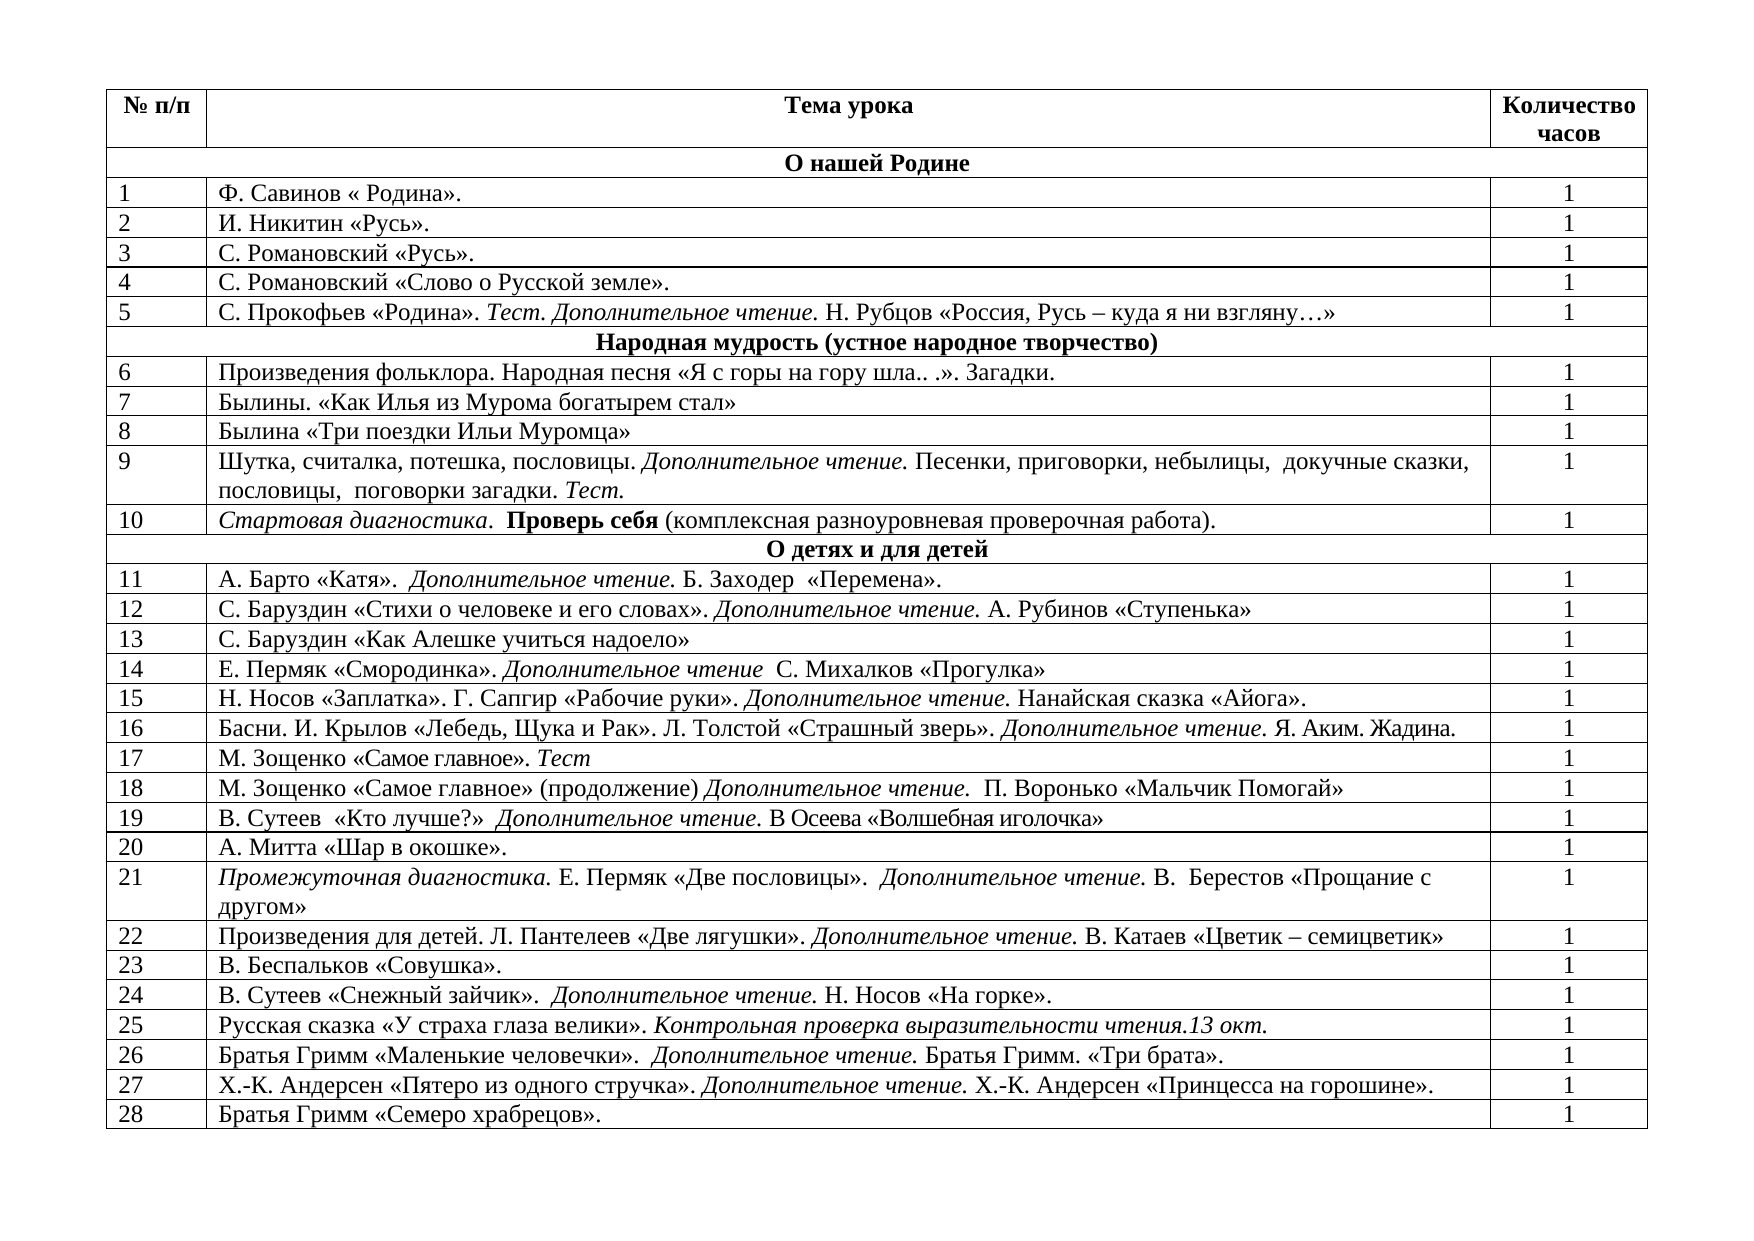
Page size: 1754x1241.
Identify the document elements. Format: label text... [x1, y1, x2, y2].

table_cell 4 [107, 268, 206, 296]
table_cell 1 [1491, 980, 1647, 1009]
table_cell 1 [1491, 594, 1647, 623]
table_cell 1 [1491, 713, 1647, 742]
table_cell М. Зощенко «Самое главное» (продолжение) Дополнительное чтение. П. Воронько «Мальчик Помогай» [207, 773, 1490, 802]
table_cell 22 [107, 921, 206, 949]
table_cell 1 [1491, 208, 1647, 237]
table_cell 9 [107, 446, 206, 504]
table_cell 2 [107, 208, 206, 237]
table_cell Былина «Три поездки Ильи Муpoмцa» [207, 416, 1490, 445]
table_cell 15 [107, 684, 206, 712]
table_cell С. Баруздин «Как Алешке учиться надоело» [207, 624, 1490, 653]
table_cell Шутка, считалка, потешкa, пословицы. Дополнительное чтение. Песенки, приговорки, небылицы, докучные сказки, пословицы, поговорки загадки. Тест. [207, 446, 1490, 504]
table_header Количество часов [1491, 90, 1647, 147]
table_cell Былины. «Как Илья из Мурома богатырем стал» [207, 387, 1490, 415]
table_cell 13 [107, 624, 206, 653]
table_cell 16 [107, 713, 206, 742]
table_cell 27 [107, 1070, 206, 1098]
table_cell М. Зощенко «Самое главное». Тест [207, 743, 1490, 772]
table_cell 14 [107, 654, 206, 682]
table_cell Е. Пермяк «Смородинка». Дополнительное чтение С. Михалков «Прогулка» [207, 654, 1490, 682]
table_cell 1 [1491, 446, 1647, 504]
table_cell Н. Носов «Заплатка». Г. Сапгир «Рабочие руки». Дополнительное чтение. Нанайская сказка «Айога». [207, 684, 1490, 712]
table_cell 19 [107, 803, 206, 831]
table_cell 1 [1491, 416, 1647, 445]
table_cell 1 [1491, 1100, 1647, 1128]
table_cell Басни. И. Крылов «Лебедь, Щука и Рак». Л. Толстой «Страшный зверь». Дополнительное чтение. Я. Аким. Жадина. [207, 713, 1490, 742]
table_cell В. Cyтeeв «Кто лучше?» Дополнительное чтение. В Осеева «Волшебная иголочка» [207, 803, 1490, 831]
table_cell Русская сказка «У страха глаза велики». Контрольная проверка выразительности чтения.13 окт. [207, 1010, 1490, 1039]
table_cell В. Сутеев «Снежный зайчик». Дополнительное чтение. Н. Носов «На горке». [207, 980, 1490, 1009]
table_cell 1 [1491, 268, 1647, 296]
table_cell О детях и для детей [107, 535, 1647, 563]
table_cell 1 [1491, 238, 1647, 266]
table_cell Братья Гримм «Семеро храбрецов». [207, 1100, 1490, 1128]
table_cell С. Романовский «Русь». [207, 238, 1490, 266]
table_cell 1 [1491, 773, 1647, 802]
table_cell Народная мудрость (устное народное творчество) [107, 327, 1647, 356]
table_cell 26 [107, 1040, 206, 1069]
table_cell 1 [1491, 624, 1647, 653]
table_cell 1 [1491, 505, 1647, 533]
table_cell 5 [107, 297, 206, 326]
table_cell Стартовая диагностика. Проверь себя (комплексная разноуровневая проверочная работа). [207, 505, 1490, 533]
table_cell Промежуточная диагностика. Е. Пермяк «Две пословицы». Дополнительное чтение. В. Берестов «Прощание с другом» [207, 862, 1490, 920]
table_cell 1 [1491, 743, 1647, 772]
table_cell 1 [1491, 1010, 1647, 1039]
table_cell 17 [107, 743, 206, 772]
table_cell 6 [107, 357, 206, 386]
table_cell 1 [1491, 654, 1647, 682]
table_cell 1 [1491, 564, 1647, 593]
table_cell 1 [1491, 178, 1647, 207]
table_cell 1 [1491, 1040, 1647, 1069]
table_cell 7 [107, 387, 206, 415]
table_cell 1 [1491, 684, 1647, 712]
table_cell Произведения фольклора. Народная песня «Я с горы на гору шлa.. .». Загадки. [207, 357, 1490, 386]
table_cell Братья Гримм «Маленькие человечки». Дополнительное чтение. Братья Гримм. «Три брата». [207, 1040, 1490, 1069]
table_cell С. Баруздин «Стихи о человеке и его словах». Дополнительное чтение. А. Рубинов «Ступенька» [207, 594, 1490, 623]
table_cell А. Барто «Катя». Дополнительное чтение. Б. Заходер «Перемена». [207, 564, 1490, 593]
table_cell 1 [107, 178, 206, 207]
table_cell 23 [107, 951, 206, 979]
table_cell Произведения для детей. Л. Пантелеев «Две лягушки». Дополнительное чтение. В. Катаев «Цветик – семицветик» [207, 921, 1490, 949]
table_cell 1 [1491, 862, 1647, 920]
table_cell 10 [107, 505, 206, 533]
table_cell С. Романовский «Слово о Русской земле». [207, 268, 1490, 296]
table_header Тема урока [207, 90, 1490, 147]
table_cell В. Беспальков «Совушка». [207, 951, 1490, 979]
table_cell 1 [1491, 951, 1647, 979]
table_cell 25 [107, 1010, 206, 1039]
table_cell 3 [107, 238, 206, 266]
table_cell И. Никитин «Русь». [207, 208, 1490, 237]
table_cell 12 [107, 594, 206, 623]
table_cell Ф. Савинов « Родина». [207, 178, 1490, 207]
table_cell 28 [107, 1100, 206, 1128]
table_cell 20 [107, 833, 206, 861]
table_cell О нашей Родине [107, 148, 1647, 177]
table_cell 1 [1491, 833, 1647, 861]
table_cell 1 [1491, 357, 1647, 386]
table_cell 1 [1491, 297, 1647, 326]
table_cell 24 [107, 980, 206, 1009]
table_cell Х.-К. Андерсен «Пятеро из одного стручка». Дополнительное чтение. Х.-К. Андерсен «Принцесса на горошине». [207, 1070, 1490, 1098]
table_cell С. Прокофьев «Родина». Тест. Дополнительное чтение. Н. Рубцов «Россия, Русь – куда я ни взгляну…» [207, 297, 1490, 326]
table_cell 8 [107, 416, 206, 445]
table_cell 1 [1491, 921, 1647, 949]
table_cell 18 [107, 773, 206, 802]
table_header № п/п [107, 90, 206, 147]
table_cell 1 [1491, 803, 1647, 831]
table_cell 11 [107, 564, 206, 593]
table_cell А. Миттa «Шар в окошке». [207, 833, 1490, 861]
table_cell 1 [1491, 1070, 1647, 1098]
table_cell 1 [1491, 387, 1647, 415]
table_cell 21 [107, 862, 206, 920]
